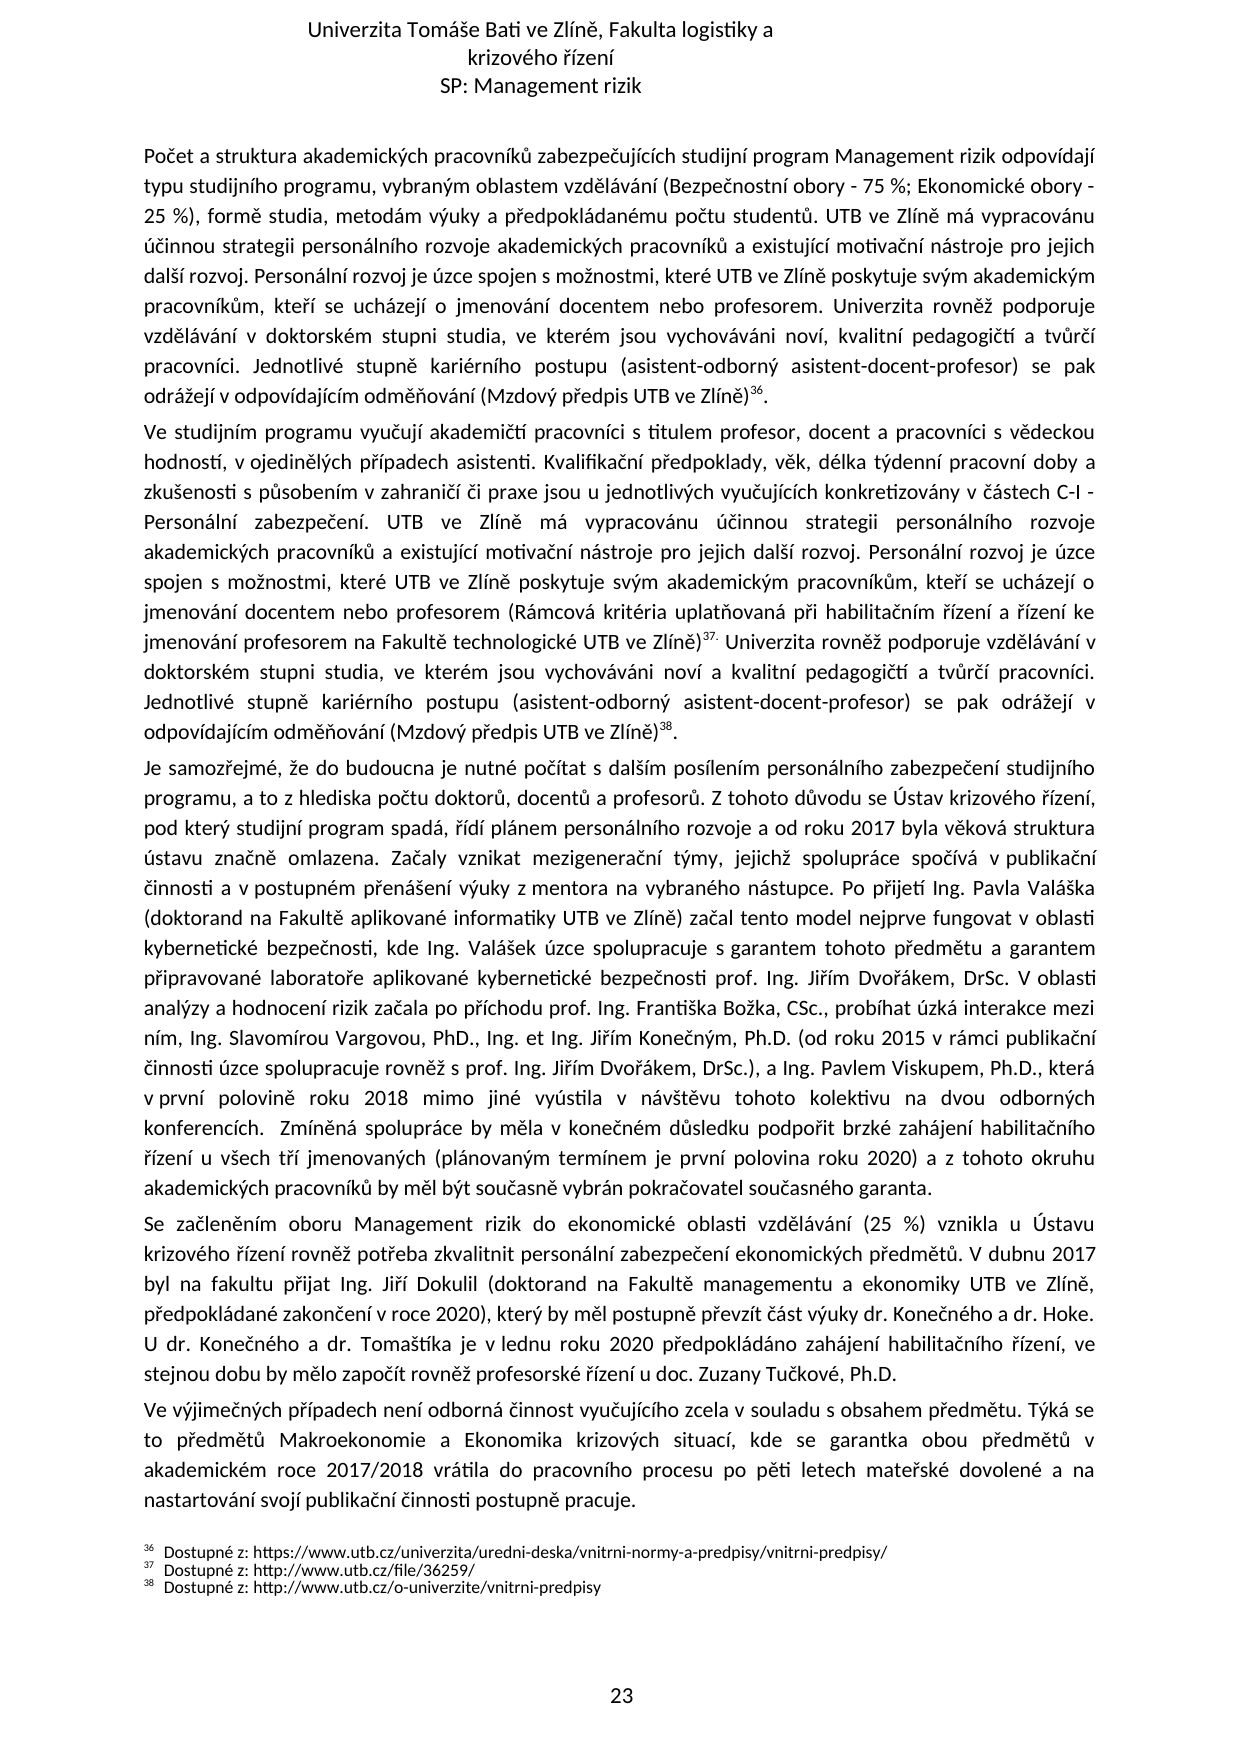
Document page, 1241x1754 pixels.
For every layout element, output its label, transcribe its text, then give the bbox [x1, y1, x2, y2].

text Počet a struktura akademických pracovníků zabezpečujících studijní program Management rizik odpovídají typu studijního programu, vybraným oblastem vzdělávání (Bezpečnostní obory - 75 %; Ekonomické obory - 25 %), formě studia, metodám výuky a předpokládanému počtu studentů. UTB ve Zlíně má vypracovánu účinnou strategii personálního rozvoje akademických pracovníků a existující motivační nástroje pro jejich další rozvoj. Personální rozvoj je úzce spojen s možnostmi, které UTB ve Zlíně poskytuje svým akademickým pracovníkům, kteří se ucházejí o jmenování docentem nebo profesorem. Univerzita rovněž podporuje vzdělávání v doktorském stupni studia, ve kterém jsou vychováváni noví, kvalitní pedagogičtí a tvůrčí pracovníci. Jednotlivé stupně kariérního postupu (asistent-odborný asistent-docent-profesor) se pak odrážejí v odpovídajícím odměňování (Mzdový předpis UTB ve Zlíně). [143, 139, 1096, 409]
text Ve studijním programu vyučují akademičtí pracovníci s titulem profesor, docent a pracovníci s vědeckou hodností, v ojedinělých případech asistenti. Kvalifikační předpoklady, věk, délka týdenní pracovní doby a zkušenosti s působením v zahraničí či praxe jsou u jednotlivých vyučujících konkretizovány v částech C-I - Personální zabezpečení. UTB ve Zlíně má vypracovánu účinnou strategii personálního rozvoje akademických pracovníků a existující motivační nástroje pro jejich další rozvoj. Personální rozvoj je úzce spojen s možnostmi, které UTB ve Zlíně poskytuje svým akademickým pracovníkům, kteří se ucházejí o jmenování docentem nebo profesorem (Rámcová kritéria uplatňovaná při habilitačním řízení a řízení ke jmenování profesorem na Fakultě technologické UTB ve Zlíně). Univerzita rovněž podporuje vzdělávání v doktorském stupni studia, ve kterém jsou vychováváni noví a kvalitní pedagogičtí a tvůrčí pracovníci. Jednotlivé stupně kariérního postupu (asistent-odborný asistent-docent-profesor) se pak odrážejí v odpovídajícím odměňování (Mzdový předpis UTB ve Zlíně). [143, 415, 1096, 745]
text Je samozřejmé, že do budoucna je nutné počítat s dalším posílením personálního zabezpečení studijního programu, a to z hlediska počtu doktorů, docentů a profesorů. Z tohoto důvodu se Ústav krizového řízení, pod který studijní program spadá, řídí plánem personálního rozvoje a od roku 2017 byla věková struktura ústavu značně omlazena. Začaly vznikat mezigenerační týmy, jejichž spolupráce spočívá v publikační činnosti a v postupném přenášení výuky z mentora na vybraného nástupce. Po přijetí Ing. Pavla Valáška (doktorand na Fakultě aplikované informatiky UTB ve Zlíně) začal tento model nejprve fungovat v oblasti kybernetické bezpečnosti, kde Ing. Valášek úzce spolupracuje s garantem tohoto předmětu a garantem připravované laboratoře aplikované kybernetické bezpečnosti prof. Ing. Jiřím Dvořákem, DrSc. V oblasti analýzy a hodnocení rizik začala po příchodu prof. Ing. Františka Božka, CSc., probíhat úzká interakce mezi ním, Ing. Slavomírou Vargovou, PhD., Ing. et Ing. Jiřím Konečným, Ph.D. (od roku 2015 v rámci publikační činnosti úzce spolupracuje rovněž s prof. Ing. Jiřím Dvořákem, DrSc.), a Ing. Pavlem Viskupem, Ph.D., která v první polovině roku 2018 mimo jiné vyústila v návštěvu tohoto kolektivu na dvou odborných konferencích. Zmíněná spolupráce by měla v konečném důsledku podpořit brzké zahájení habilitačního řízení u všech tří jmenovaných (plánovaným termínem je první polovina roku 2020) a z tohoto okruhu akademických pracovníků by měl být současně vybrán pokračovatel současného garanta. [143, 751, 1096, 1201]
text Ve výjimečných případech není odborná činnost vyučujícího zcela v souladu s obsahem předmětu. Týká se to předmětů Makroekonomie a Ekonomika krizových situací, kde se garantka obou předmětů v akademickém roce 2017/2018 vrátila do pracovního procesu po pěti letech mateřské dovolené a na nastartování svojí publikační činnosti postupně pracuje. [143, 1394, 1096, 1514]
text Se začleněním oboru Management rizik do ekonomické oblasti vzdělávání (25 %) vznikla u Ústavu krizového řízení rovněž potřeba zkvalitnit personální zabezpečení ekonomických předmětů. V dubnu 2017 byl na fakultu přijat Ing. Jiří Dokulil (doktorand na Fakultě managementu a ekonomiky UTB ve Zlíně, předpokládané zakončení v roce 2020), který by měl postupně převzít část výuky dr. Konečného a dr. Hoke. U dr. Konečného a dr. Tomaštíka je v lednu roku 2020 předpokládáno zahájení habilitačního řízení, ve stejnou dobu by mělo započít rovněž profesorské řízení u doc. Zuzany Tučkové, Ph.D. [143, 1208, 1096, 1388]
